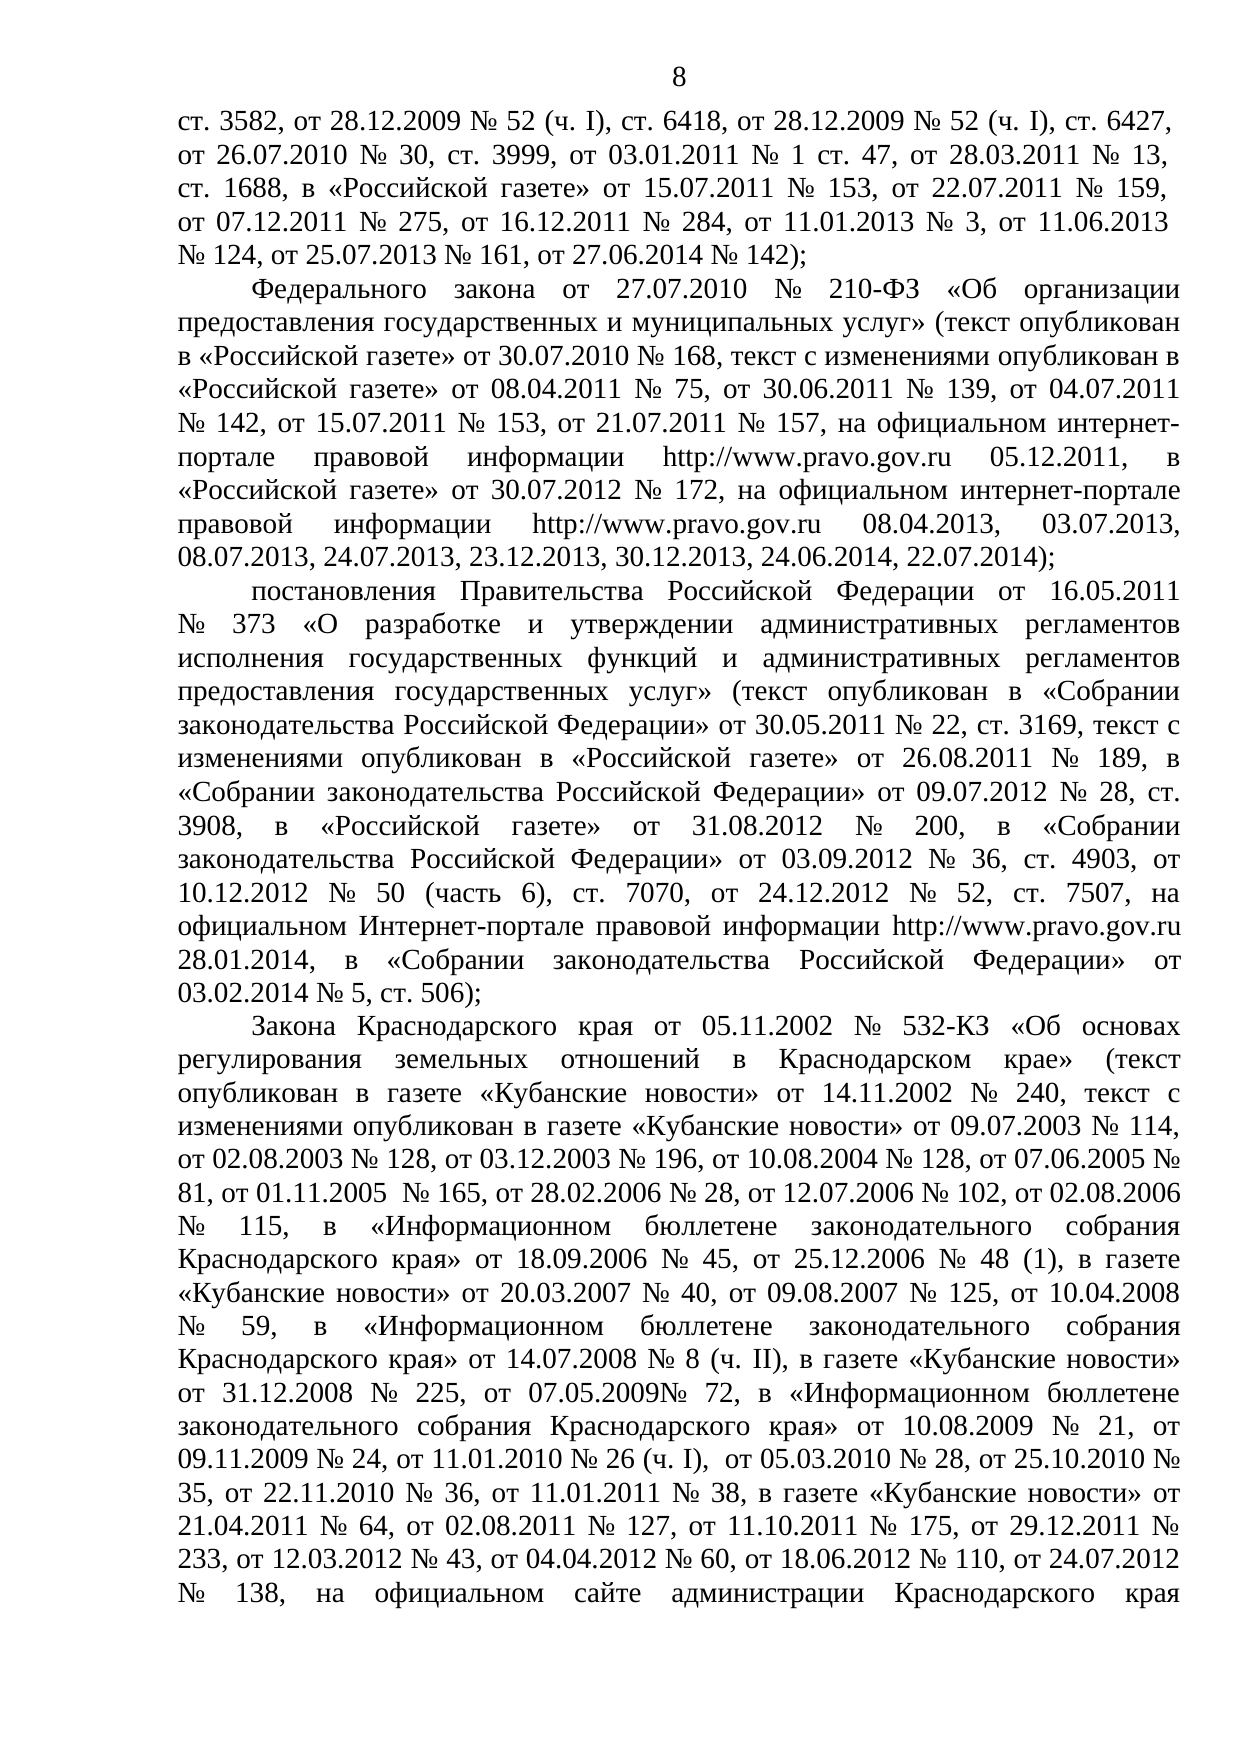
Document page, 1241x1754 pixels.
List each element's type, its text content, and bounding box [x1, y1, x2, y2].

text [177, 103, 1181, 271]
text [177, 1009, 1181, 1609]
text Федерального закона от 27.07.2010 № 210-ФЗ «Об организации предоставления государственных и муниципальных услуг» (текст опубликован в «Российской газете» от 30.07.2010 № 168, текст с изменениями опубликован в «Российской газете» от 08.04.2011 № 75, от 30.06.2011 № 139, от 04.07.2011 № 142, от 15.07.2011 № 153, от 21.07.2011 № 157, на официальном интернет-портале правовой информации http://www.pravo.gov.ru 05.12.2011, в «Российской газете» от 30.07.2012 № 172, на официальном интернет-портале правовой информации http://www.pravo.gov.ru 08.04.2013, 03.07.2013, 08.07.2013, 24.07.2013, 23.12.2013, 30.12.2013, 24.06.2014, 22.07.2014); [177, 271, 1181, 573]
text постановления Правительства Российской Федерации от 16.05.2011 № 373 «О разработке и утверждении административных регламентов исполнения государственных функций и административных регламентов предоставления государственных услуг» (текст опубликован в «Собрании законодательства Российской Федерации» от 30.05.2011 № 22, ст. 3169, текст с изменениями опубликован в «Российской газете» от 26.08.2011 № 189, в «Собрании законодательства Российской Федерации» от 09.07.2012 № 28, ст. 3908, в «Российской газете» от 31.08.2012 № 200, в «Собрании законодательства Российской Федерации» от 03.09.2012 № 36, ст. 4903, от 10.12.2012 № 50 (часть 6), ст. 7070, от 24.12.2012 № 52, ст. 7507, на официальном Интернет-портале правовой информации http://www.pravo.gov.ru 28.01.2014, в «Собрании законодательства Российской Федерации» от 03.02.2014 № 5, ст. 506); [177, 573, 1181, 1009]
